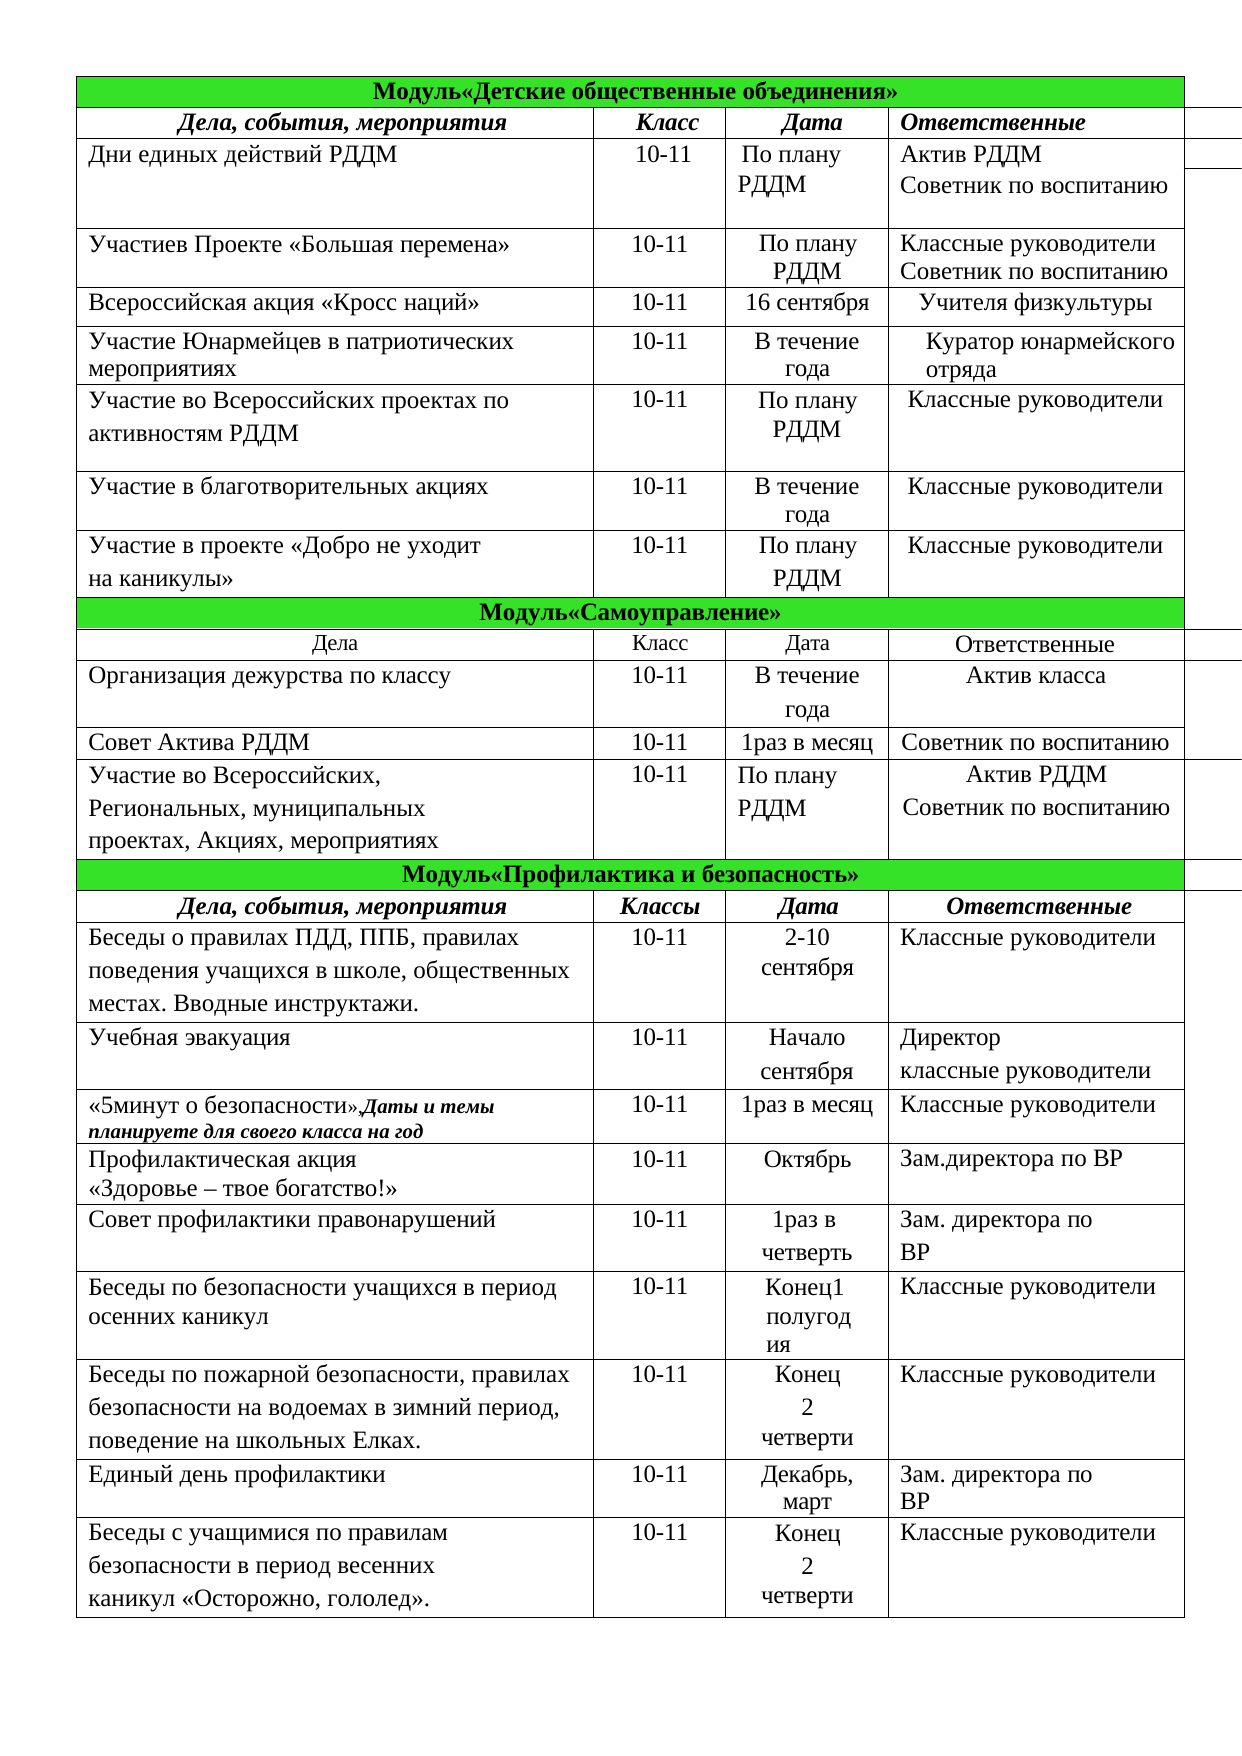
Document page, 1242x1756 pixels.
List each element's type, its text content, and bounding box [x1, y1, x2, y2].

table_cell Конец1 полугодия [726, 1272, 888, 1358]
table_cell Учителя физкультуры [889, 288, 1184, 326]
table_cell Совет Актива РДДМ [77, 728, 593, 759]
table_cell По плану РДДМ [726, 760, 888, 859]
table_cell 10-11 [594, 1023, 725, 1089]
table_cell Зам. директора по ВР [889, 1205, 1184, 1271]
table_cell Участие в благотворительных акциях [77, 472, 593, 530]
table_cell 10-11 [594, 1090, 725, 1143]
table_cell Профилактическая акция «Здоровье – твое богатство!» [77, 1144, 593, 1204]
table_cell Советник по воспитанию [889, 728, 1184, 759]
table_cell Участие Юнармейцев в патриотических мероприятиях [77, 327, 593, 384]
table_cell В течение года [726, 661, 888, 727]
table_cell Зам.директора по ВР [889, 1144, 1184, 1204]
table_cell [1185, 169, 1242, 628]
table_cell 10-11 [594, 288, 725, 326]
table_header Модуль«Детские общественные объединения» [77, 77, 1184, 107]
table_cell 1раз в месяц [726, 728, 888, 759]
table_cell «5минут о безопасности»,Даты и темы планируете для своего класса на год [77, 1090, 593, 1143]
table_cell Актив РДДМ Советник по воспитанию [889, 139, 1184, 228]
table_cell Единый день профилактики [77, 1460, 593, 1517]
table_cell [1185, 891, 1242, 1617]
table_cell Участиев Проекте «Большая перемена» [77, 229, 593, 287]
table_cell 10-11 [594, 760, 725, 859]
table_cell По плану РДДМ [726, 139, 888, 228]
table_cell Участие во Всероссийских проектах по активностям РДДМ [77, 385, 593, 471]
table_cell Куратор юнармейского отряда [889, 327, 1184, 384]
table_cell Класс [594, 630, 725, 660]
table_cell 2-10 сентября [726, 923, 888, 1022]
table_cell 10-11 [594, 1272, 725, 1358]
table_cell 1раз в четверть [726, 1205, 888, 1271]
table_cell 10-11 [594, 661, 725, 727]
table_cell Модуль«Самоуправление» [77, 598, 1184, 628]
table_cell Классные руководители [889, 1360, 1184, 1459]
table_cell Беседы по безопасности учащихся в период осенних каникул [77, 1272, 593, 1358]
table_cell По плану РДДМ [726, 385, 888, 471]
table_cell [1185, 139, 1242, 168]
table_cell Дата [726, 108, 888, 138]
table_cell Классные руководители [889, 472, 1184, 530]
table_cell Участие во Всероссийских, Региональных, муниципальных проектах, Акциях, мероприятиях [77, 760, 593, 859]
table_cell 10-11 [594, 728, 725, 759]
table_cell Дата [726, 630, 888, 660]
table_cell [1185, 760, 1242, 859]
table_cell В течение года [726, 472, 888, 530]
table_cell [1185, 860, 1242, 890]
table_cell Всероссийская акция «Кросс наций» [77, 288, 593, 326]
table_cell 10-11 [594, 229, 725, 287]
table_cell Беседы о правилах ПДД, ППБ, правилах поведения учащихся в школе, общественных местах. Вводные инструктажи. [77, 923, 593, 1022]
table_cell 10-11 [594, 1144, 725, 1204]
table_cell Класс [594, 108, 725, 138]
table_cell Беседы по пожарной безопасности, правилах безопасности на водоемах в зимний период, поведение на школьных Елках. [77, 1360, 593, 1459]
table_cell 10-11 [594, 385, 725, 471]
table_cell Классные руководители [889, 1090, 1184, 1143]
table_cell Учебная эвакуация [77, 1023, 593, 1089]
table_cell Ответственные [889, 630, 1184, 660]
table_cell Актив класса [889, 661, 1184, 727]
table_cell Конец 2 четверти [726, 1518, 888, 1617]
table_cell Дела, события, мероприятия [77, 108, 593, 138]
table_cell Конец 2 четверти [726, 1360, 888, 1459]
table_cell 10-11 [594, 327, 725, 384]
table_cell Декабрь, март [726, 1460, 888, 1517]
table_cell Дни единых действий РДДМ [77, 139, 593, 228]
table_cell Директор классные руководители [889, 1023, 1184, 1089]
table_cell 10-11 [594, 472, 725, 530]
table_cell Классные руководители [889, 531, 1184, 597]
table_cell Дата [726, 891, 888, 922]
table_cell 10-11 [594, 531, 725, 597]
table_cell По плану РДДМ [726, 229, 888, 287]
table_header [1185, 76, 1242, 107]
table_cell Совет профилактики правонарушений [77, 1205, 593, 1271]
table_cell Классные руководители [889, 385, 1184, 471]
table_cell Классные руководители [889, 1272, 1184, 1358]
table_cell 10-11 [594, 1518, 725, 1617]
table_cell Классные руководители [889, 1518, 1184, 1617]
table_cell Начало сентября [726, 1023, 888, 1089]
table_cell Актив РДДМ Советник по воспитанию [889, 760, 1184, 859]
table_cell Ответственные [889, 108, 1184, 138]
table_cell 10-11 [594, 923, 725, 1022]
table_cell Модуль«Профилактика и безопасность» [77, 860, 1184, 890]
table_cell 10-11 [594, 1460, 725, 1517]
table_cell Беседы с учащимися по правилам безопасности в период весенних каникул «Осторожно, гололед». [77, 1518, 593, 1617]
table_cell 1раз в месяц [726, 1090, 888, 1143]
table_cell Ответственные [889, 891, 1184, 922]
table_cell Классные руководители Советник по воспитанию [889, 229, 1184, 287]
table_cell 10-11 [594, 1205, 725, 1271]
table_cell Зам. директора по ВР [889, 1460, 1184, 1517]
table_cell Участие в проекте «Добро не уходит на каникулы» [77, 531, 593, 597]
table_cell Организация дежурства по классу [77, 661, 593, 727]
table_cell Дела [77, 630, 593, 660]
table_cell [1185, 630, 1242, 660]
table_cell Классы [594, 891, 725, 922]
table_cell 10-11 [594, 1360, 725, 1459]
table_cell В течение года [726, 327, 888, 384]
table_cell 10-11 [594, 139, 725, 228]
table_cell [1185, 108, 1242, 138]
table_cell 16 сентября [726, 288, 888, 326]
table_cell Классные руководители [889, 923, 1184, 1022]
table_cell [1185, 661, 1242, 759]
table_cell Дела, события, мероприятия [77, 891, 593, 922]
table_cell По плану РДДМ [726, 531, 888, 597]
table_cell Октябрь [726, 1144, 888, 1204]
